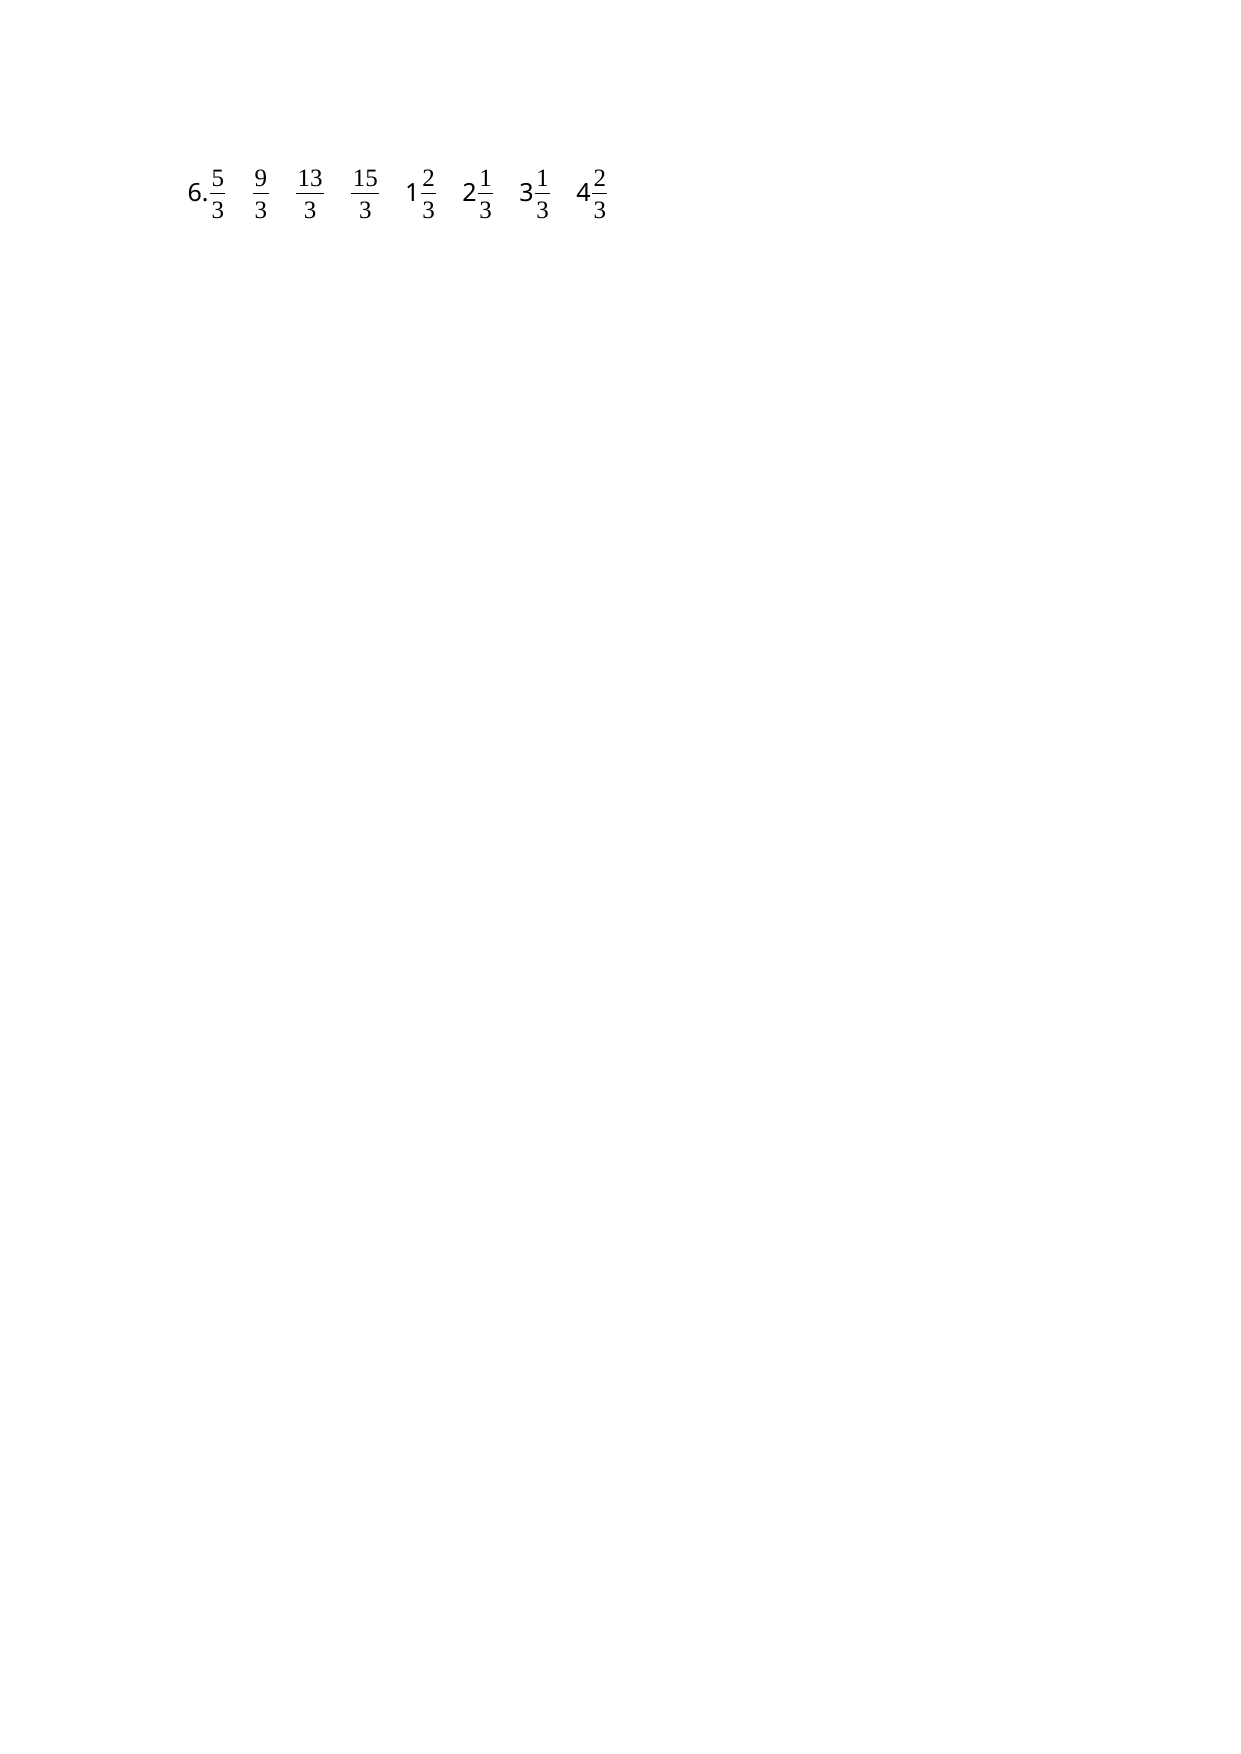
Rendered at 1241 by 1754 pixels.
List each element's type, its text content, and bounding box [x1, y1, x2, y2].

text 6. 1 2 3 4 [187, 162, 1053, 227]
